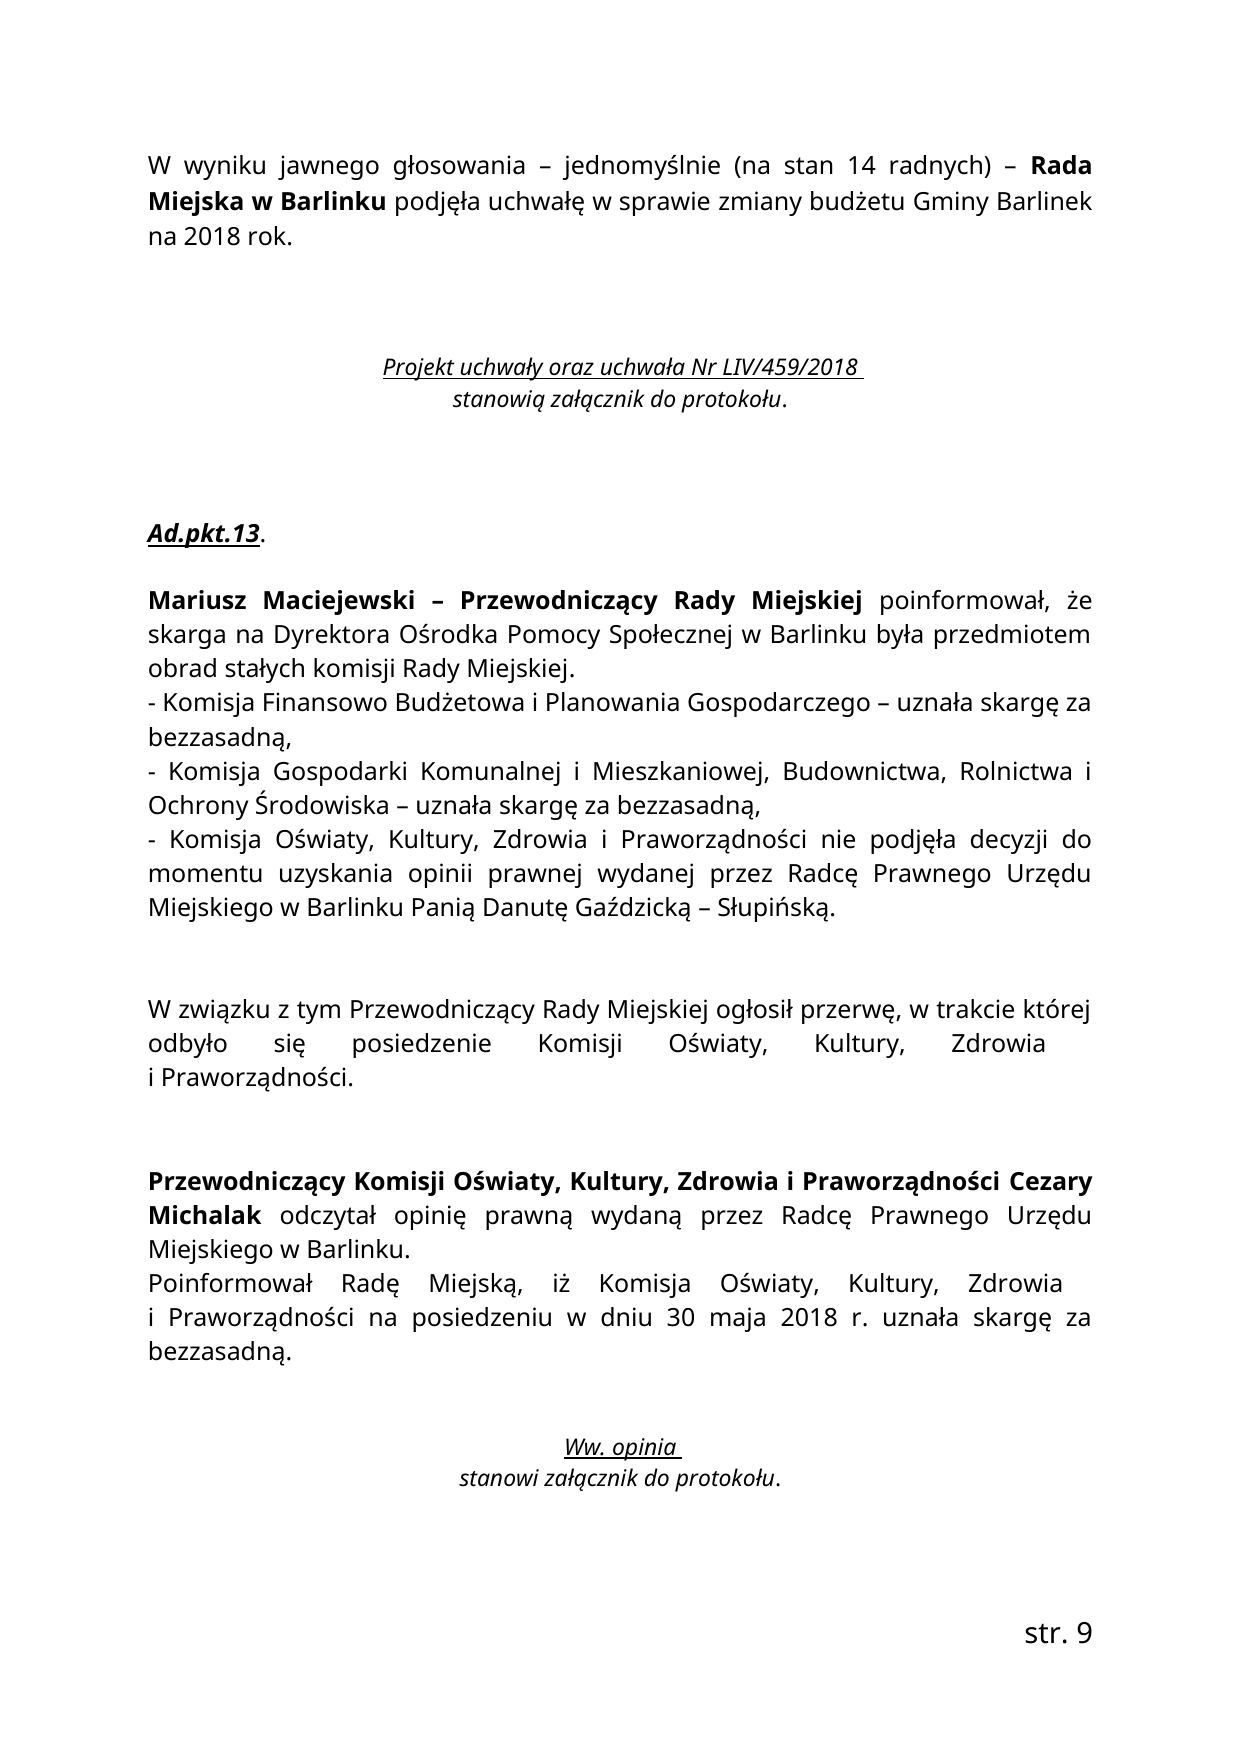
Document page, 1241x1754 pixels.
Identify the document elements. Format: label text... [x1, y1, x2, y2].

text Projekt uchwały oraz uchwała Nr LIV/459/2018 [148, 351, 1093, 383]
text Ww. opinia [148, 1431, 1093, 1462]
text Ad.pkt.13. [148, 516, 1093, 550]
text Poinformował Radę Miejską, iż Komisja Oświaty, Kultury, Zdrowia i Praworządności na posiedzeniu w dniu 30 maja 2018 r. uznała skargę za bezzasadną. [148, 1266, 1093, 1368]
text W wyniku jawnego głosowania – jednomyślnie (na stan 14 radnych) – Rada Miejska w Barlinku podjęła uchwałę w sprawie zmiany budżetu Gminy Barlinek na 2018 rok. [148, 148, 1093, 253]
text Mariusz Maciejewski – Przewodniczący Rady Miejskiej poinformował, że skarga na Dyrektora Ośrodka Pomocy Społecznej w Barlinku była przedmiotem obrad stałych komisji Rady Miejskiej. [148, 583, 1093, 685]
text stanowią załącznik do protokołu. [148, 383, 1093, 414]
text W związku z tym Przewodniczący Rady Miejskiej ogłosił przerwę, w trakcie której odbyło się posiedzenie Komisji Oświaty, Kultury, Zdrowia i Praworządności. [148, 992, 1093, 1094]
text - Komisja Oświaty, Kultury, Zdrowia i Praworządności nie podjęła decyzji do momentu uzyskania opinii prawnej wydanej przez Radcę Prawnego Urzędu Miejskiego w Barlinku Panią Danutę Gaździcką – Słupińską. [148, 821, 1093, 923]
text stanowi załącznik do protokołu. [148, 1462, 1093, 1493]
text - Komisja Gospodarki Komunalnej i Mieszkaniowej, Budownictwa, Rolnictwa i Ochrony Środowiska – uznała skargę za bezzasadną, [148, 753, 1093, 821]
text Przewodniczący Komisji Oświaty, Kultury, Zdrowia i Praworządności Cezary Michalak odczytał opinię prawną wydaną przez Radcę Prawnego Urzędu Miejskiego w Barlinku. [148, 1164, 1093, 1266]
text - Komisja Finansowo Budżetowa i Planowania Gospodarczego – uznała skargę za bezzasadną, [148, 685, 1093, 753]
